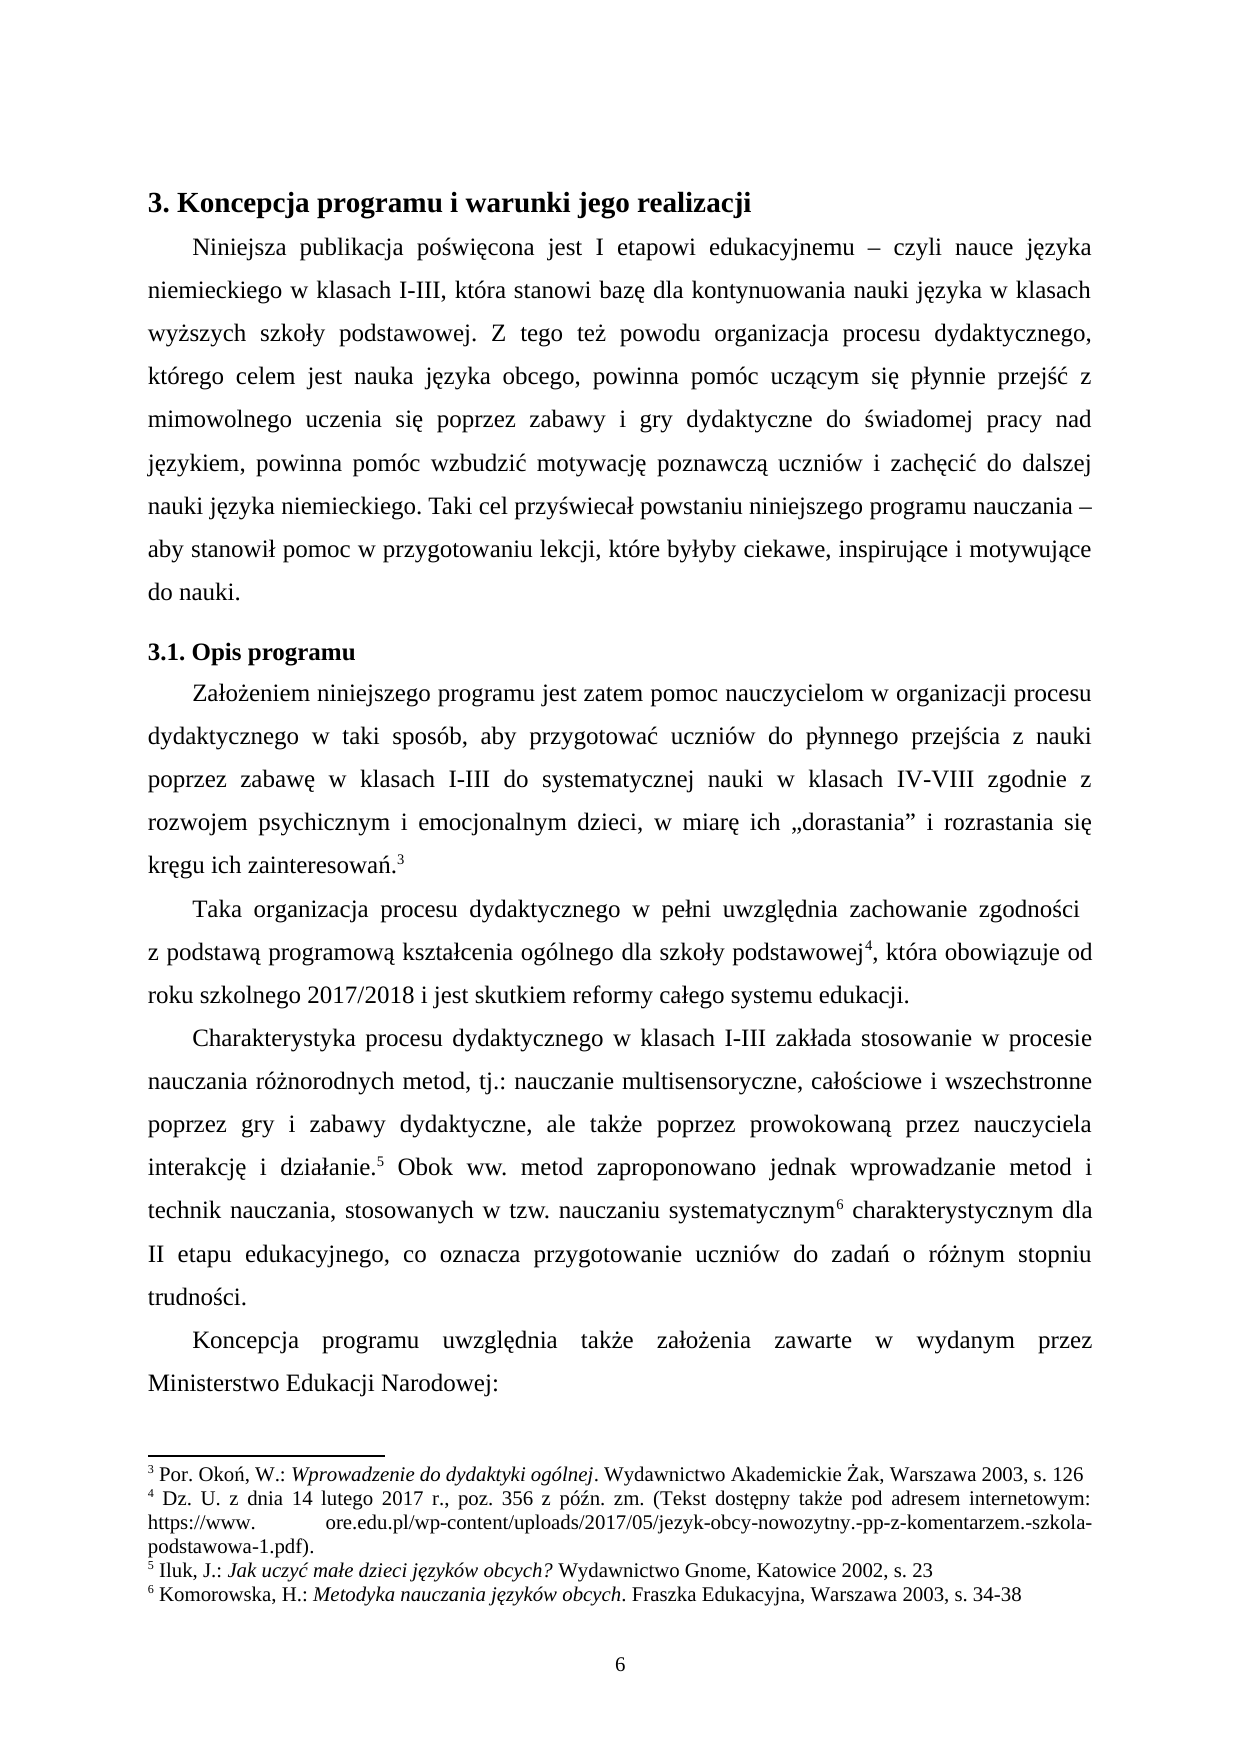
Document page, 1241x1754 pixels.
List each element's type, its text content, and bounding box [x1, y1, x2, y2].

text Charakterystyka procesu dydaktycznego w klasach I-III zakłada stosowanie w procesie nauczania różnorodnych metod, tj.: nauczanie multisensoryczne, całościowe i wszechstronne poprzez gry i zabawy dydaktyczne, ale także poprzez prowokowaną przez nauczyciela interakcję i działanie. Obok ww. metod zaproponowano jednak wprowadzanie metod i technik nauczania, stosowanych w tzw. nauczaniu systematycznym charakterystycznym dla II etapu edukacyjnego, co oznacza przygotowanie uczniów do zadań o różnym stopniu trudności. [148, 1023, 1093, 1311]
subtitle 3.1. Opis programu [148, 637, 1093, 666]
text Założeniem niniejszego programu jest zatem pomoc nauczycielom w organizacji procesu dydaktycznego w taki sposób, aby przygotować uczniów do płynnego przejścia z nauki poprzez zabawę w klasach I-III do systematycznej nauki w klasach IV-VIII zgodnie z rozwojem psychicznym i emocjonalnym dzieci, w miarę ich „dorastania” i rozrastania się kręgu ich zainteresowań. [148, 678, 1093, 879]
text Niniejsza publikacja poświęcona jest I etapowi edukacyjnemu – czyli nauce języka niemieckiego w klasach I-III, która stanowi bazę dla kontynuowania nauki języka w klasach wyższych szkoły podstawowej. Z tego też powodu organizacja procesu dydaktycznego, którego celem jest nauka języka obcego, powinna pomóc uczącym się płynnie przejść z mimowolnego uczenia się poprzez zabawy i gry dydaktyczne do świadomej pracy nad językiem, powinna pomóc wzbudzić motywację poznawczą uczniów i zachęcić do dalszej nauki języka niemieckiego. Taki cel przyświecał powstaniu niniejszego programu nauczania – aby stanowił pomoc w przygotowaniu lekcji, które byłyby ciekawe, inspirujące i motywujące do nauki. [148, 232, 1093, 606]
text Taka organizacja procesu dydaktycznego w pełni uwzględnia zachowanie zgodności z podstawą programową kształcenia ogólnego dla szkoły podstawowej, która obowiązuje od roku szkolnego 2017/2018 i jest skutkiem reformy całego systemu edukacji. [148, 894, 1093, 1009]
subtitle 3. Koncepcja programu i warunki jego realizacji [148, 185, 1093, 219]
text Koncepcja programu uwzględnia także założenia zawarte w wydanym przez Ministerstwo Edukacji Narodowej: [148, 1325, 1093, 1397]
